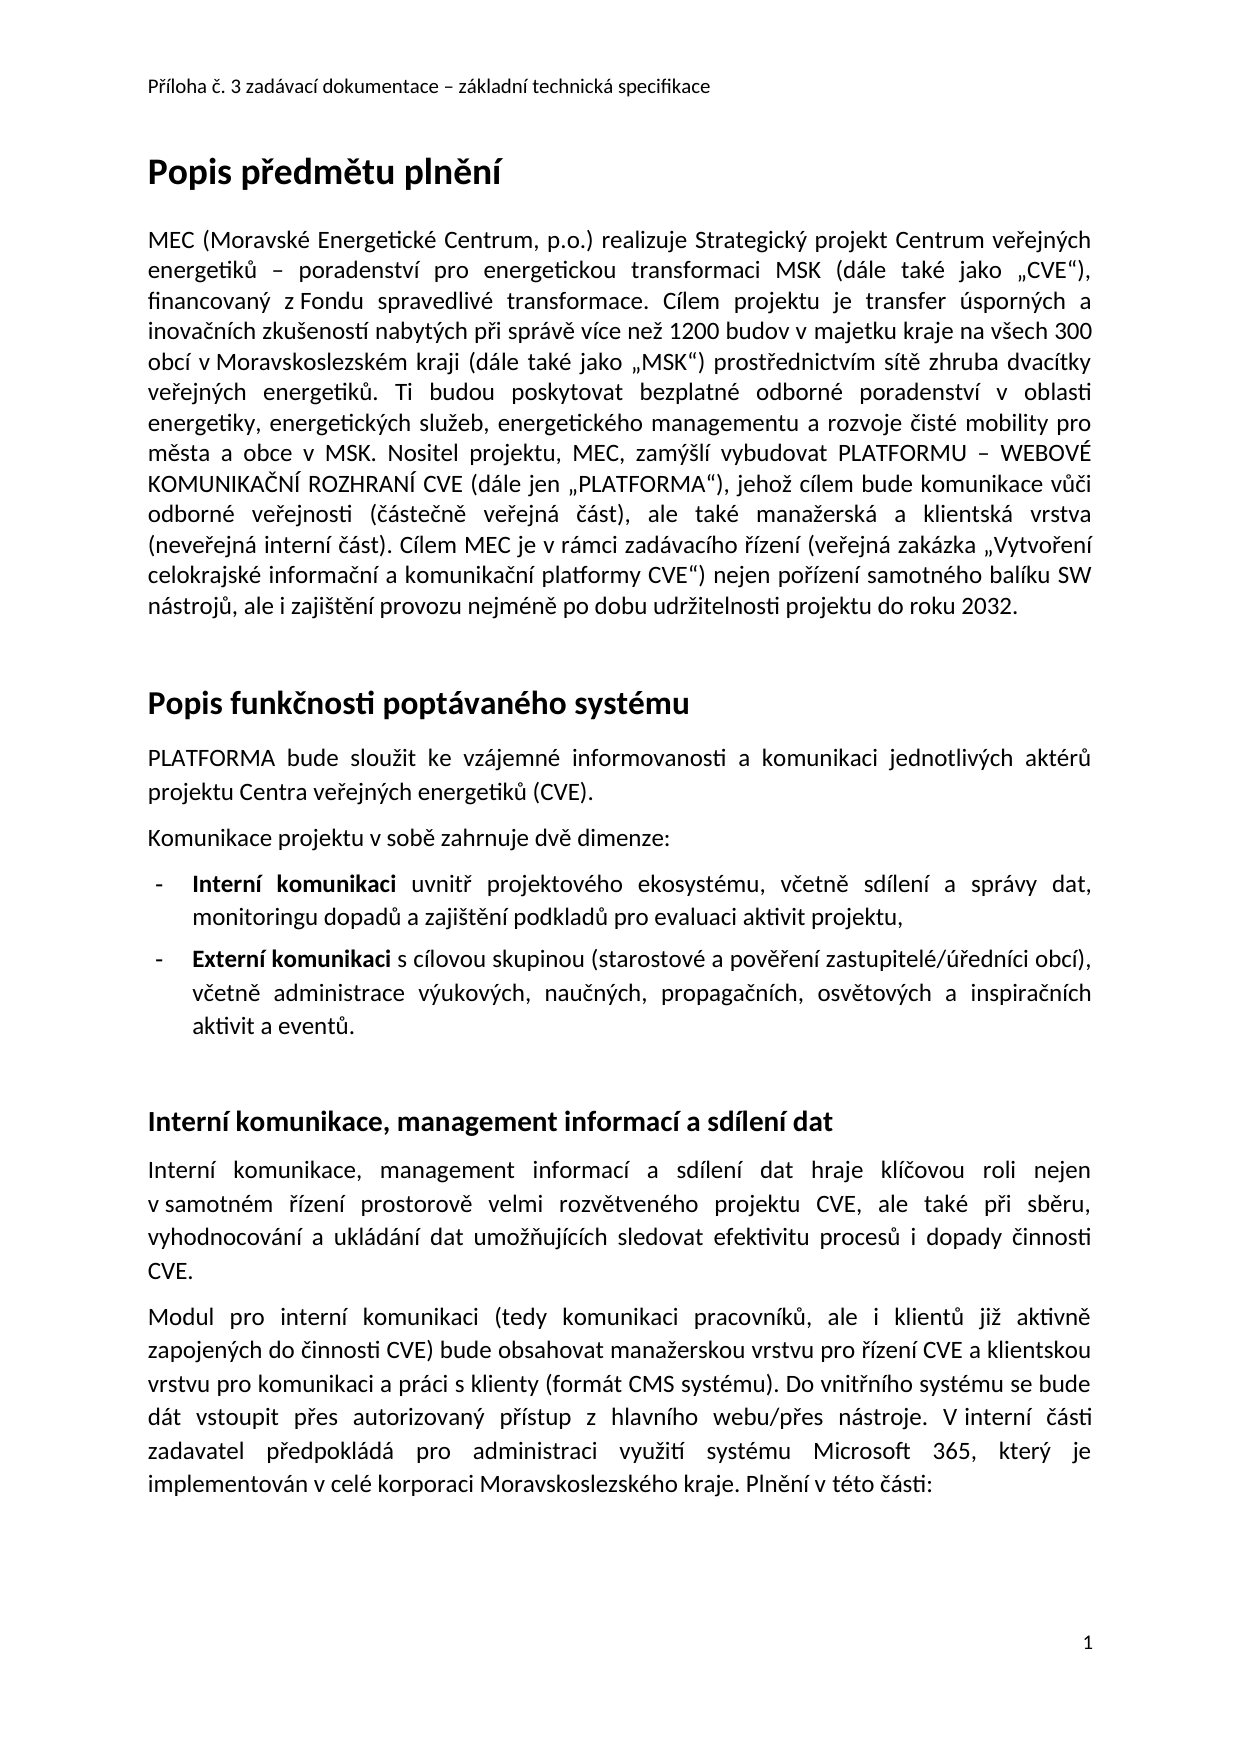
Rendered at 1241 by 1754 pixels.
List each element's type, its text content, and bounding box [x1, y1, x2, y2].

text Modul pro interní komunikaci (tedy komunikaci pracovníků, ale i klientů již aktivně zapojených do činnosti CVE) bude obsahovat manažerskou vrstvu pro řízení CVE a klientskou vrstvu pro komunikaci a práci s klienty (formát CMS systému). Do vnitřního systému se bude dát vstoupit přes autorizovaný přístup z hlavního webu/přes nástroje. V interní části zadavatel předpokládá pro administraci využití systému Microsoft 365, který je implementován v celé korporaci Moravskoslezského kraje. Plnění v této části: [148, 1301, 1093, 1499]
text Popis funkčnosti poptávaného systému [148, 682, 1093, 722]
text Popis předmětu plnění [148, 148, 1093, 193]
text MEC (Moravské Energetické Centrum, p.o.) realizuje Strategický projekt Centrum veřejných energetiků – poradenství pro energetickou transformaci MSK (dále také jako „CVE“), financovaný z Fondu spravedlivé transformace. Cílem projektu je transfer úsporných a inovačních zkušeností nabytých při správě více než 1200 budov v majetku kraje na všech 300 obcí v Moravskoslezském kraji (dále také jako „MSK“) prostřednictvím sítě zhruba dvacítky veřejných energetiků. Ti budou poskytovat bezplatné odborné poradenství v oblasti energetiky, energetických služeb, energetického managementu a rozvoje čisté mobility pro města a obce v MSK. Nositel projektu, MEC, zamýšlí vybudovat PLATFORMU – WEBOVÉ KOMUNIKAČNÍ ROZHRANÍ CVE (dále jen „PLATFORMA“), jehož cílem bude komunikace vůči odborné veřejnosti (částečně veřejná část), ale také manažerská a klientská vrstva (neveřejná interní část). Cílem MEC je v rámci zadávacího řízení (veřejná zakázka „Vytvoření celokrajské informační a komunikační platformy CVE“) nejen pořízení samotného balíku SW nástrojů, ale i zajištění provozu nejméně po dobu udržitelnosti projektu do roku 2032. [148, 224, 1093, 621]
list Externí komunikaci s cílovou skupinou (starostové a pověření zastupitelé/úředníci obcí), včetně administrace výukových, naučných, propagačních, osvětových a inspiračních aktivit a eventů. [155, 943, 1093, 1041]
list Interní komunikaci uvnitř projektového ekosystému, včetně sdílení a správy dat, monitoringu dopadů a zajištění podkladů pro evaluaci aktivit projektu, [155, 868, 1093, 932]
text Interní komunikace, management informací a sdílení dat [148, 1103, 1093, 1138]
text Interní komunikace, management informací a sdílení dat hraje klíčovou roli nejen v samotném řízení prostorově velmi rozvětveného projektu CVE, ale také při sběru, vyhodnocování a ukládání dat umožňujících sledovat efektivitu procesů i dopady činnosti CVE. [148, 1154, 1093, 1285]
text Komunikace projektu v sobě zahrnuje dvě dimenze: [148, 822, 1093, 852]
text PLATFORMA bude sloužit ke vzájemné informovanosti a komunikaci jednotlivých aktérů projektu Centra veřejných energetiků (CVE). [148, 742, 1093, 806]
